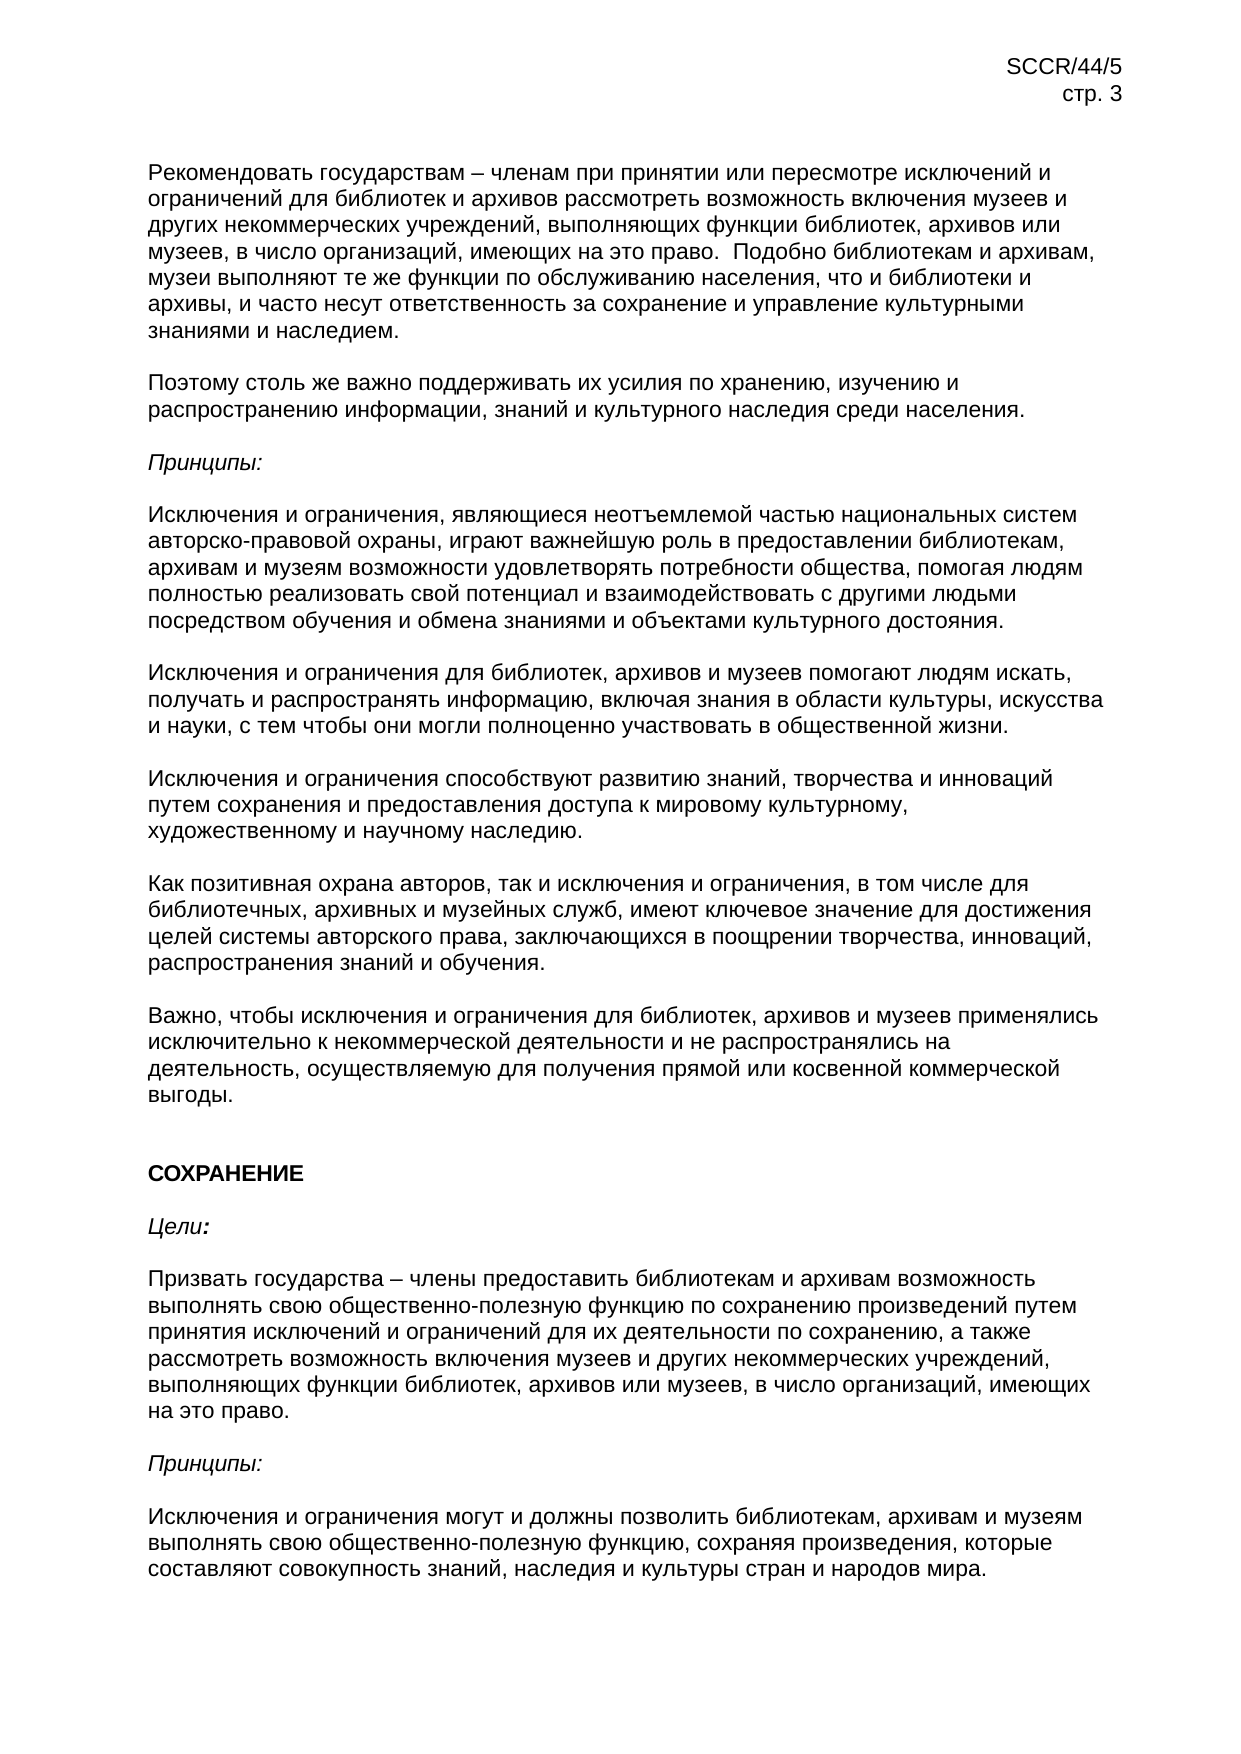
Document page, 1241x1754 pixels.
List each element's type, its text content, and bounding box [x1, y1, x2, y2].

text Исключения и ограничения для библиотек, архивов и музеев помогают людям искать, получать и распространять информацию, включая знания в области культуры, искусства и науки, с тем чтобы они могли полноценно участвовать в общественной жизни. [148, 659, 1110, 738]
text Исключения и ограничения, являющиеся неотъемлемой частью национальных систем авторско-правовой охраны, играют важнейшую роль в предоставлении библиотекам, архивам и музеям возможности удовлетворять потребности общества, помогая людям полностью реализовать свой потенциал и взаимодействовать с другими людьми посредством обучения и обмена знаниями и объектами культурного достояния. [148, 501, 1102, 633]
text Исключения и ограничения могут и должны позволить библиотекам, архивам и музеям выполнять свою общественно-полезную функцию, сохраняя произведения, которые составляют совокупность знаний, наследия и культуры стран и народов мира. [148, 1503, 1122, 1582]
text Как позитивная охрана авторов, так и исключения и ограничения, в том числе для библиотечных, архивных и музейных служб, имеют ключевое значение для достижения целей системы авторского права, заключающихся в поощрении творчества, инноваций, распространения знаний и обучения. [148, 870, 1102, 976]
text Призвать государства – члены предоставить библиотекам и архивам возможность выполнять свою общественно-полезную функцию по сохранению произведений путем принятия исключений и ограничений для их деятельности по сохранению, а также рассмотреть возможность включения музеев и других некоммерческих учреждений, выполняющих функции библиотек, архивов или музеев, в число организаций, имеющих на это право. [148, 1265, 1107, 1423]
subtitle СОХРАНЕНИЕ [148, 1160, 1122, 1186]
text Исключения и ограничения способствуют развитию знаний, творчества и инноваций путем сохранения и предоставления доступа к мировому культурному, художественному и научному наследию. [148, 765, 1102, 844]
text Цели: [148, 1213, 1122, 1239]
text Важно, чтобы исключения и ограничения для библиотек, архивов и музеев применялись исключительно к некоммерческой деятельности и не распространялись на деятельность, осуществляемую для получения прямой или косвенной коммерческой выгоды. [148, 1002, 1107, 1107]
text Рекомендовать государствам – членам при принятии или пересмотре исключений и ограничений для библиотек и архивов рассмотреть возможность включения музеев и других некоммерческих учреждений, выполняющих функции библиотек, архивов или музеев, в число организаций, имеющих на это право. Подобно библиотекам и архивам, музеи выполняют те же функции по обслуживанию населения, что и библиотеки и архивы, и часто несут ответственность за сохранение и управление культурными знаниями и наследием. [148, 158, 1105, 343]
text Принципы: [148, 448, 1122, 475]
text Принципы: [148, 1450, 1122, 1476]
text Поэтому столь же важно поддерживать их усилия по хранению, изучению и распространению информации, знаний и культурного наследия среди населения. [148, 369, 1122, 422]
